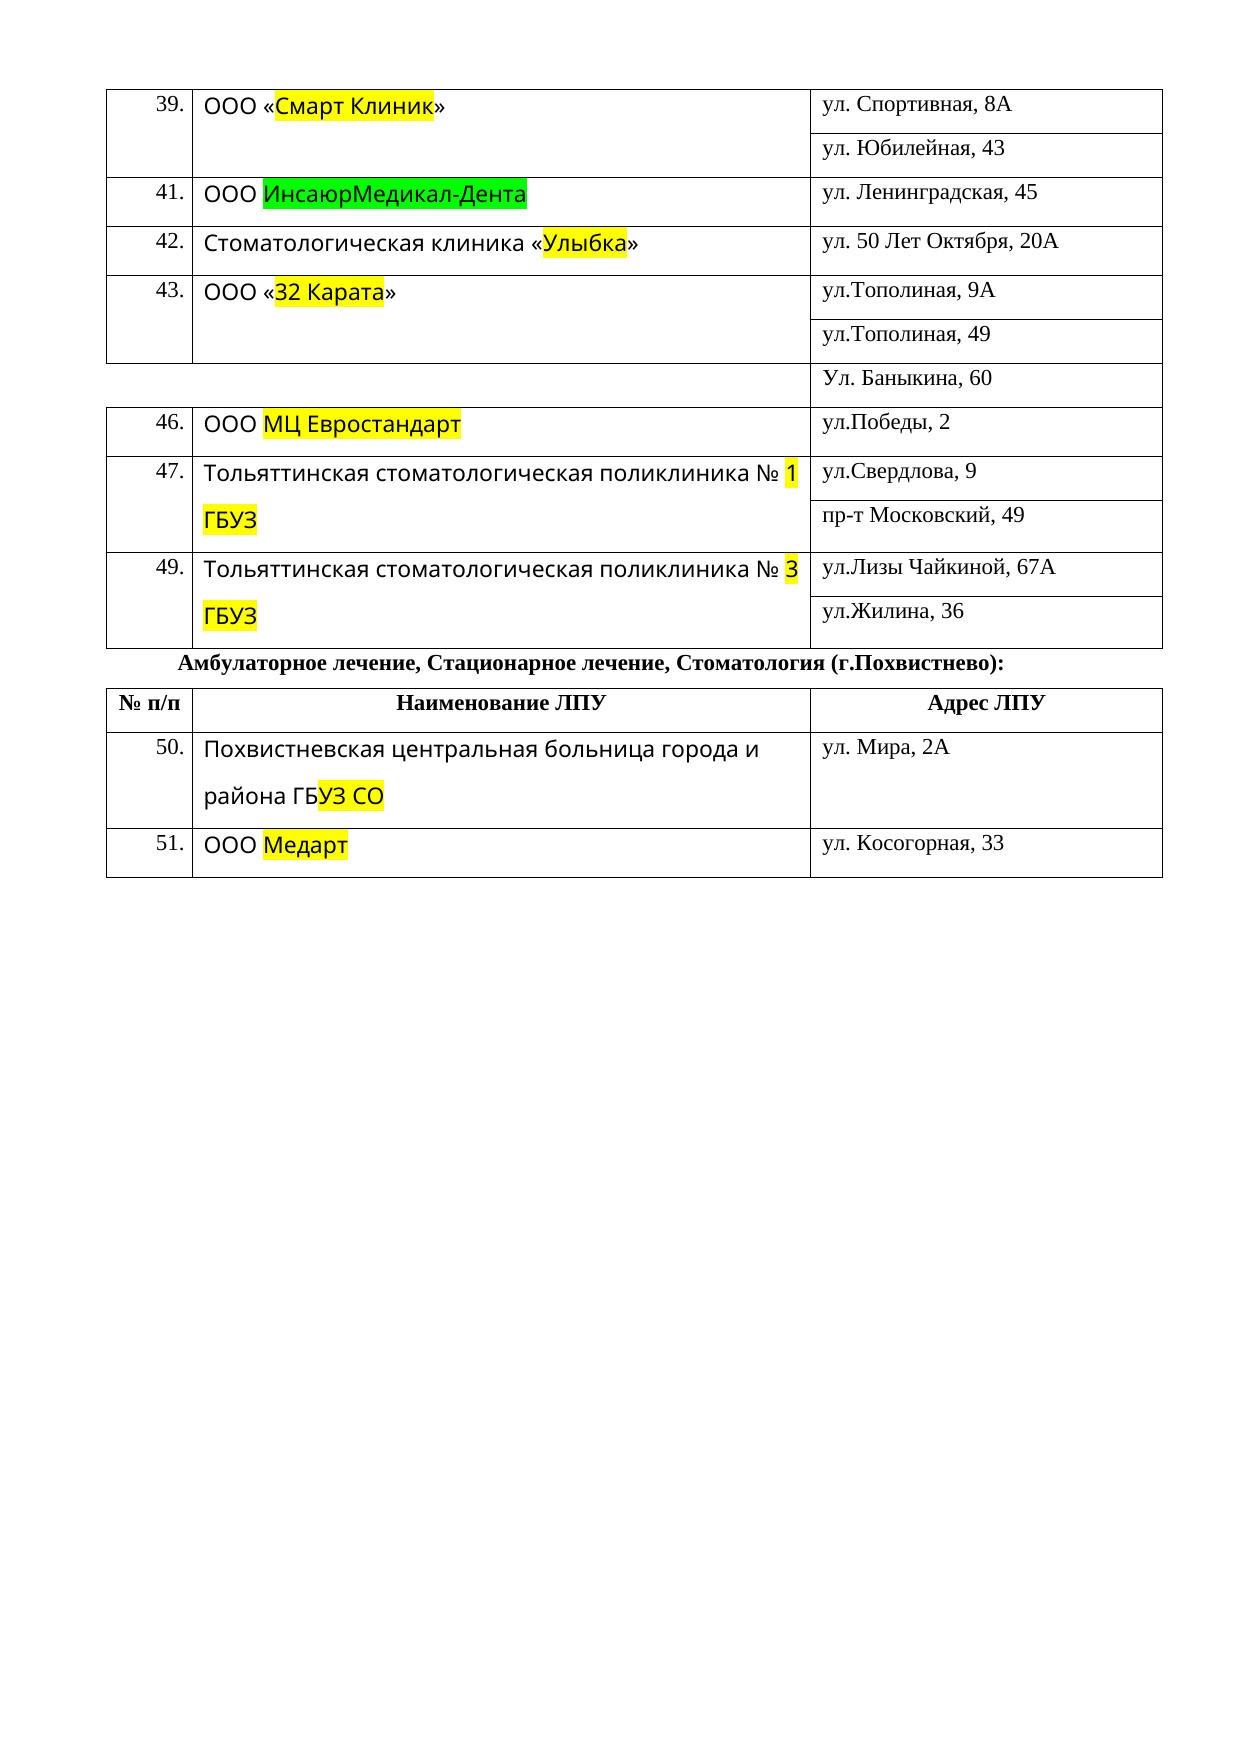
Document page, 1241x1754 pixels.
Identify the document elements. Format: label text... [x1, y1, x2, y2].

table_cell ООО МЦ Евростандарт [193, 408, 810, 456]
table_cell Ул. Баныкина, 60 [811, 364, 1162, 407]
table_cell ул. Юбилейная, 43 [811, 134, 1162, 177]
table_cell ул.Лизы Чайкиной, 67А [811, 553, 1162, 596]
table_cell ул. Спортивная, 8А [811, 90, 1162, 133]
table_cell [107, 90, 192, 177]
table_cell ул.Тополиная, 49 [811, 320, 1162, 363]
table_cell [107, 733, 192, 828]
table_cell ул. Косогорная, 33 [811, 829, 1162, 877]
table_cell [107, 553, 192, 647]
text Амбулаторное лечение, Стационарное лечение, Стоматология (г.Похвистнево): [118, 649, 1152, 675]
table_cell ул.Победы, 2 [811, 408, 1162, 456]
table_cell Тольяттинская стоматологическая поликлиника № 1 ГБУЗ [193, 457, 810, 552]
table_cell ул. 50 Лет Октября, 20А [811, 227, 1162, 275]
table_header Наименование ЛПУ [193, 689, 810, 732]
table_cell ул.Жилина, 36 [811, 597, 1162, 647]
table_cell [107, 227, 192, 275]
table_cell ул.Тополиная, 9А [811, 276, 1162, 319]
table_cell [107, 276, 192, 363]
table_cell Тольяттинская стоматологическая поликлиника № 3 ГБУЗ [193, 553, 810, 647]
table_cell Похвистневская центральная больница города и района ГБУЗ СО [193, 733, 810, 828]
table_cell [107, 408, 192, 456]
table_cell ООО ИнсаюрМедикал-Дента [193, 178, 810, 226]
table_cell Стоматологическая клиника «Улыбка» [193, 227, 810, 275]
table_header Адрес ЛПУ [811, 689, 1162, 732]
table_cell ООО «Смарт Клиник» [193, 90, 810, 177]
table_cell пр-т Московский, 49 [811, 501, 1162, 552]
table_cell ООО «32 Карата» [193, 276, 810, 363]
table_cell [107, 829, 192, 877]
table_cell [107, 178, 192, 226]
table_cell ул. Мира, 2А [811, 733, 1162, 828]
table_cell ул.Свердлова, 9 [811, 457, 1162, 500]
table_cell [107, 457, 192, 552]
table_cell ул. Ленинградская, 45 [811, 178, 1162, 226]
table_header № п/п [107, 689, 192, 732]
table_cell ООО Медарт [193, 829, 810, 877]
